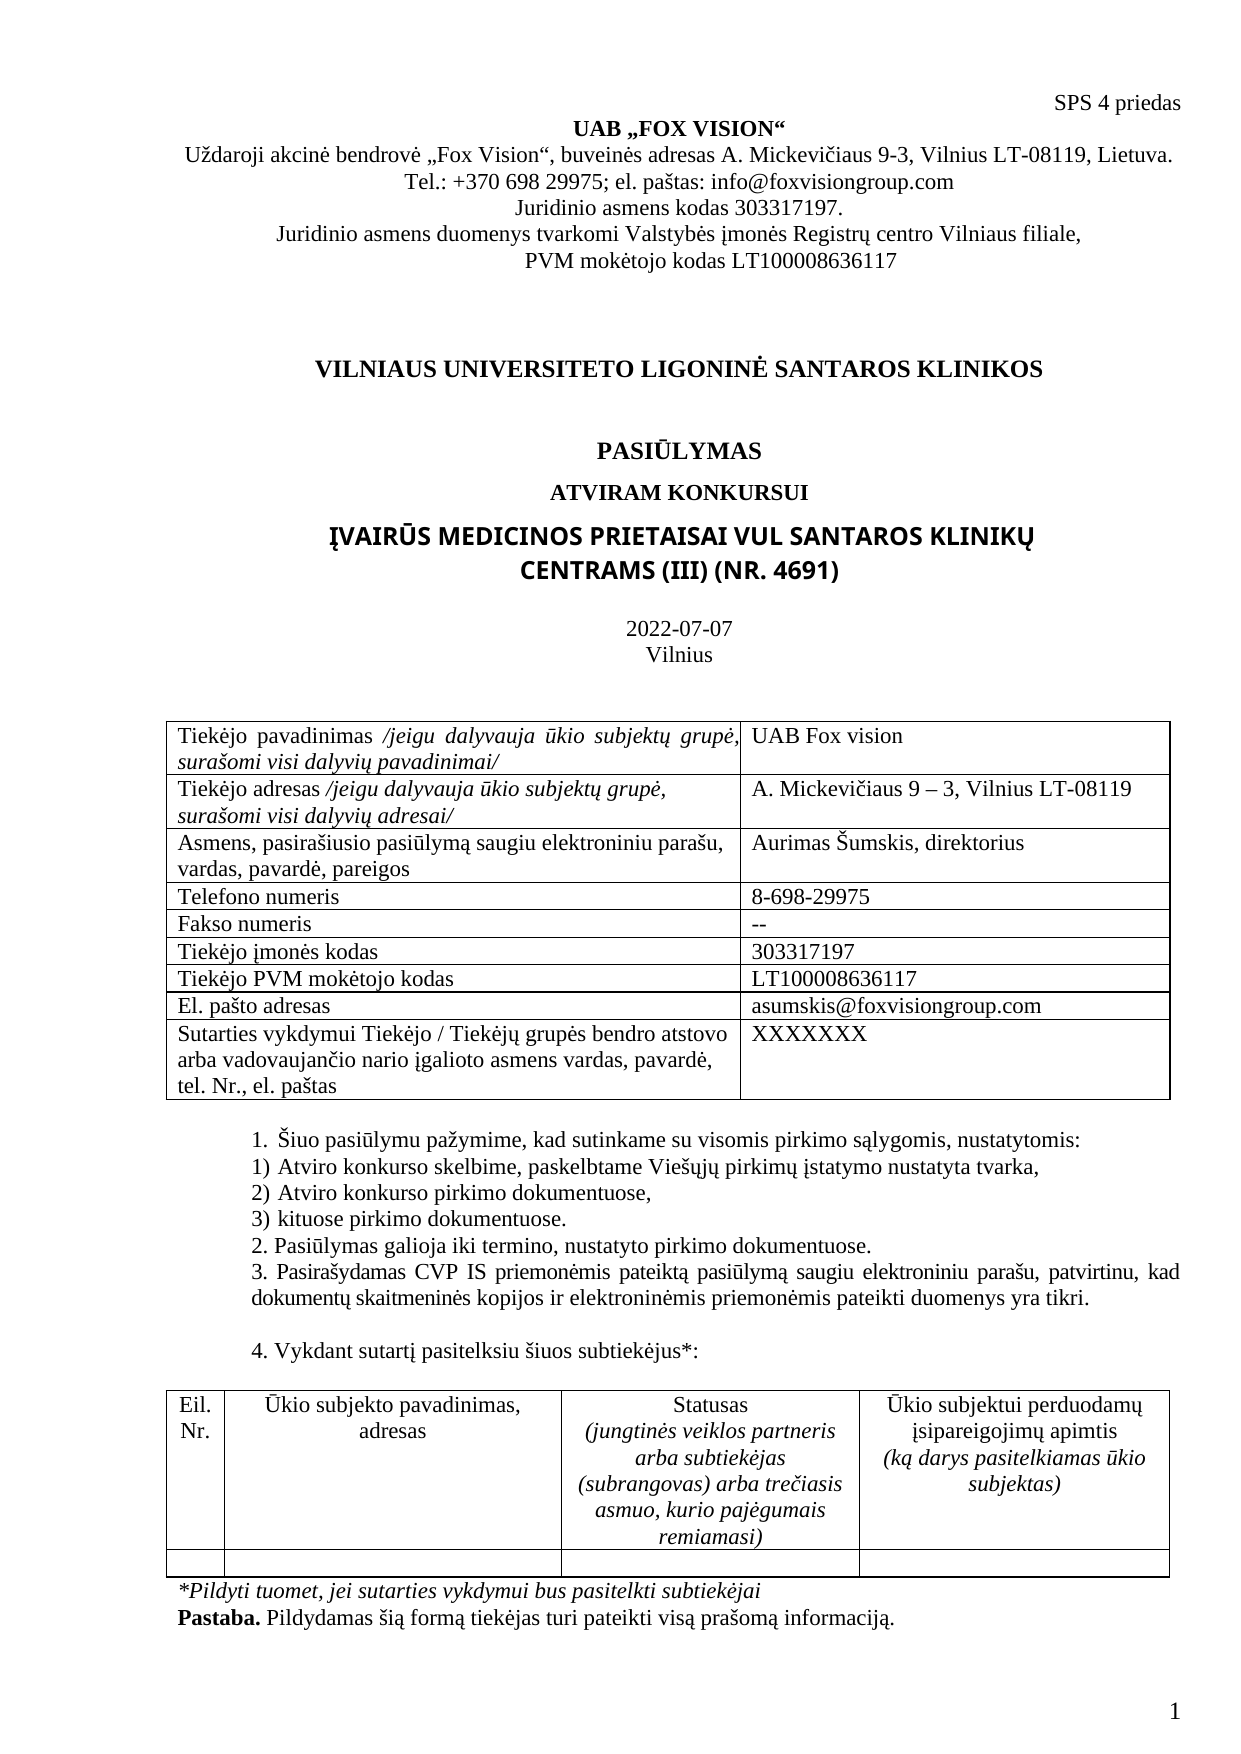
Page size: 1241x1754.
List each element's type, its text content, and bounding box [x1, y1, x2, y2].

table_header Statusas (jungtinės veiklos partneris arba subtiekėjas (subrangovas) arba trečiasis asmuo, kurio pajėgumais remiamasi) [562, 1391, 859, 1549]
table_header UAB Fox vision [741, 722, 1169, 774]
text ATVIRAM KONKURSUI [177, 479, 1181, 505]
table_header Tiekėjo pavadinimas /jeigu dalyvauja ūkio subjektų grupė, surašomi visi dalyvių pavadinimai/ [167, 722, 740, 774]
table_cell asumskis@foxvisiongroup.com [741, 993, 1169, 1019]
table_cell Sutarties vykdymui Tiekėjo / Tiekėjų grupės bendro atstovo arba vadovaujančio nario įgalioto asmens vardas, pavardė, tel. Nr., el. paštas [167, 1020, 740, 1099]
list Šiuo pasiūlymu pažymime, kad sutinkame su visomis pirkimo sąlygomis, nustatytomis: [251, 1126, 1181, 1153]
table_cell [167, 1550, 224, 1576]
text 4. Vykdant sutartį pasitelksiu šiuos subtiekėjus*: [251, 1337, 1181, 1363]
table_cell [225, 1550, 561, 1576]
text Vilnius [177, 642, 1181, 668]
title VILNIAUS UNIVERSITETO LIGONINĖ SANTAROS KLINIKOS [177, 354, 1181, 383]
table_cell Tiekėjo įmonės kodas [167, 938, 740, 964]
table_cell 303317197 [741, 938, 1169, 964]
text *Pildyti tuomet, jei sutarties vykdymui bus pasitelkti subtiekėjai [177, 1577, 1181, 1604]
table_cell XXXXXXX [741, 1020, 1169, 1099]
text Juridinio asmens kodas 303317197. [177, 194, 1181, 220]
table_cell Tiekėjo adresas /jeigu dalyvauja ūkio subjektų grupė, surašomi visi dalyvių adresai/ [167, 775, 740, 828]
table_cell [562, 1550, 859, 1576]
table_cell Telefono numeris [167, 883, 740, 909]
list Atviro konkurso skelbime, paskelbtame Viešųjų pirkimų įstatymo nustatyta tvarka, [251, 1153, 1181, 1179]
table_cell 8-698-29975 [741, 883, 1169, 909]
table_header Ūkio subjektui perduodamų įsipareigojimų apimtis (ką darys pasitelkiamas ūkio subjektas) [860, 1391, 1169, 1549]
table_cell El. pašto adresas [167, 993, 740, 1019]
table_cell Tiekėjo PVM mokėtojo kodas [167, 965, 740, 991]
table_cell Fakso numeris [167, 910, 740, 937]
table_cell -- [741, 910, 1169, 937]
text Juridinio asmens duomenys tvarkomi Valstybės įmonės Registrų centro Vilniaus filiale, [177, 220, 1181, 247]
table_cell Aurimas Šumskis, direktorius [741, 829, 1169, 882]
table_cell Asmens, pasirašiusio pasiūlymą saugiu elektroniniu parašu, vardas, pavardė, pareigos [167, 829, 740, 882]
text PVM mokėtojo kodas LT100008636117 [177, 247, 1200, 275]
table_header Eil. Nr. [167, 1391, 224, 1549]
list kituose pirkimo dokumentuose. [251, 1205, 1181, 1232]
text 2022-07-07 [177, 615, 1181, 642]
table_cell A. Mickevičiaus 9 – 3, Vilnius LT-08119 [741, 775, 1169, 828]
text 3. Pasirašydamas CVP IS priemonėmis pateiktą pasiūlymą saugiu elektroniniu parašu, patvirtinu, kad dokumentų skaitmeninės kopijos ir elektroninėmis priemonėmis pateikti duomenys yra tikri. [251, 1258, 1181, 1311]
table_cell [860, 1550, 1169, 1576]
text Įvairūs medicinos prietaisai VUL Santaros klinikų [177, 518, 1181, 552]
text Uždaroji akcinė bendrovė „Fox Vision“, buveinės adresas A. Mickevičiaus 9-3, Vilnius LT-08119, Lietuva. [177, 141, 1181, 168]
text SPS 4 priedas [177, 89, 1181, 115]
text 2. Pasiūlymas galioja iki termino, nustatyto pirkimo dokumentuose. [251, 1232, 1181, 1258]
text Tel.: +370 698 29975; el. paštas: info@foxvisiongroup.com [177, 168, 1181, 194]
table_header Ūkio subjekto pavadinimas, adresas [225, 1391, 561, 1549]
list Atviro konkurso pirkimo dokumentuose, [251, 1179, 1181, 1205]
text UAB „FOX VISION“ [177, 115, 1181, 141]
text PASIŪLYMAS [177, 436, 1181, 464]
text centrams (III) (Nr. 4691) [177, 552, 1181, 586]
table_cell LT100008636117 [741, 965, 1169, 991]
text Pastaba. Pildydamas šią formą tiekėjas turi pateikti visą prašomą informaciją. [177, 1604, 1181, 1630]
